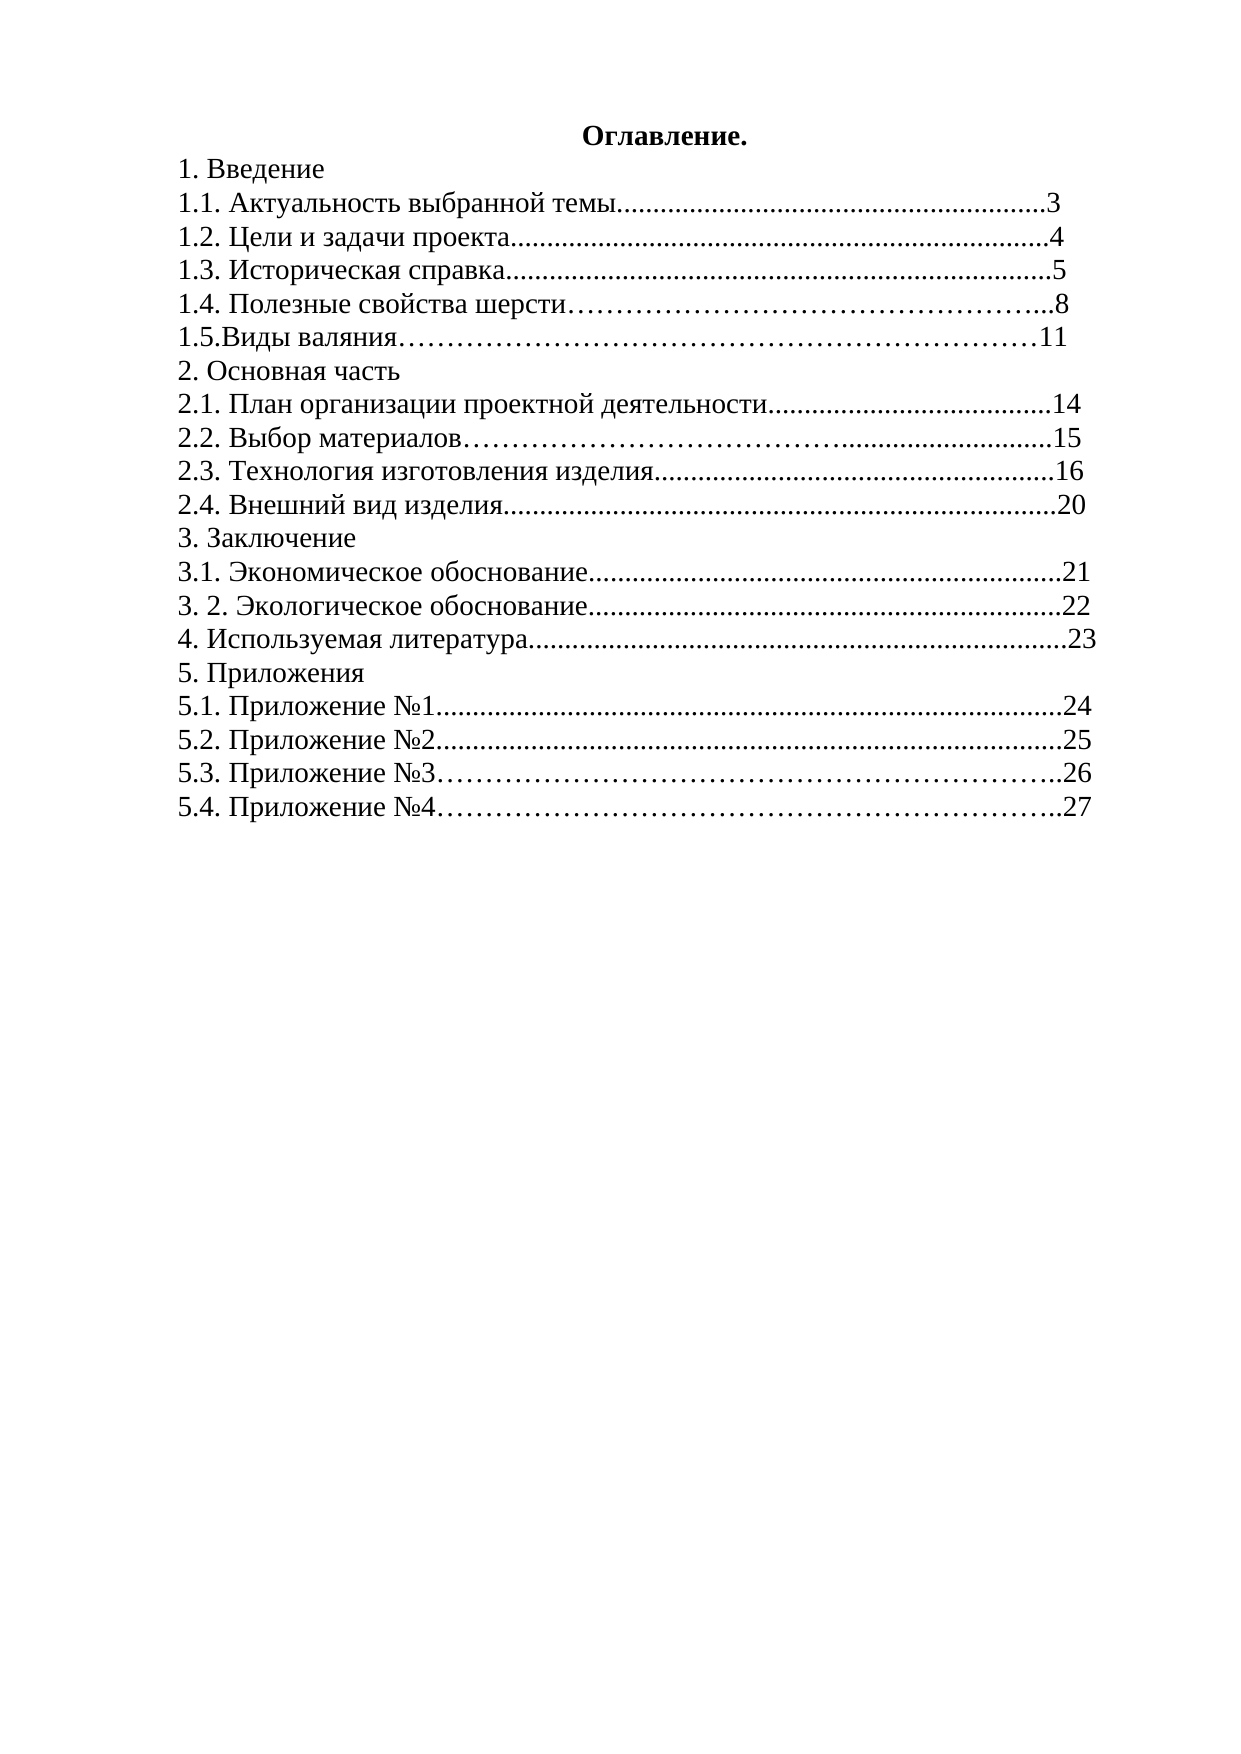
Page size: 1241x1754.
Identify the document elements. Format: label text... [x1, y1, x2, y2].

text 1.4. Полезные свойства шерсти…………………………………………...8 [177, 286, 1152, 319]
text 5.4. Приложение №4………………………………………………………..27 [177, 789, 1152, 822]
text 4. Используемая литература..........................................................................23 [177, 621, 1152, 655]
text 2.4. Внешний вид изделия............................................................................20 [177, 487, 1152, 521]
text 5.2. Приложение №2......................................................................................25 [177, 722, 1152, 755]
text 3. 2. Экологическое обоснование.................................................................22 [177, 588, 1152, 621]
text 2.2. Выбор материалов………………………………….............................15 [177, 420, 1152, 453]
text 2.3. Технология изготовления изделия.......................................................16 [177, 453, 1152, 487]
text 2.1. План организации проектной деятельности.......................................14 [177, 386, 1152, 420]
text 1.5.Виды валяния…………………………………………………………11 [177, 319, 1152, 353]
text 3. Заключение [177, 521, 1152, 554]
text 1.1. Актуальность выбранной темы...........................................................3 [177, 185, 1152, 219]
text 1.3. Историческая справка...........................................................................5 [177, 252, 1152, 286]
text 5. Приложения [177, 655, 1152, 688]
text 5.3. Приложение №3………………………………………………………..26 [177, 755, 1152, 789]
text Оглавление. [177, 118, 1152, 152]
text 1.2. Цели и задачи проекта..........................................................................4 [177, 219, 1152, 252]
text 3.1. Экономическое обоснование.................................................................21 [177, 554, 1152, 588]
text 1. Введение [177, 152, 1152, 185]
text 5.1. Приложение №1......................................................................................24 [177, 688, 1152, 722]
text 2. Основная часть [177, 353, 1152, 386]
